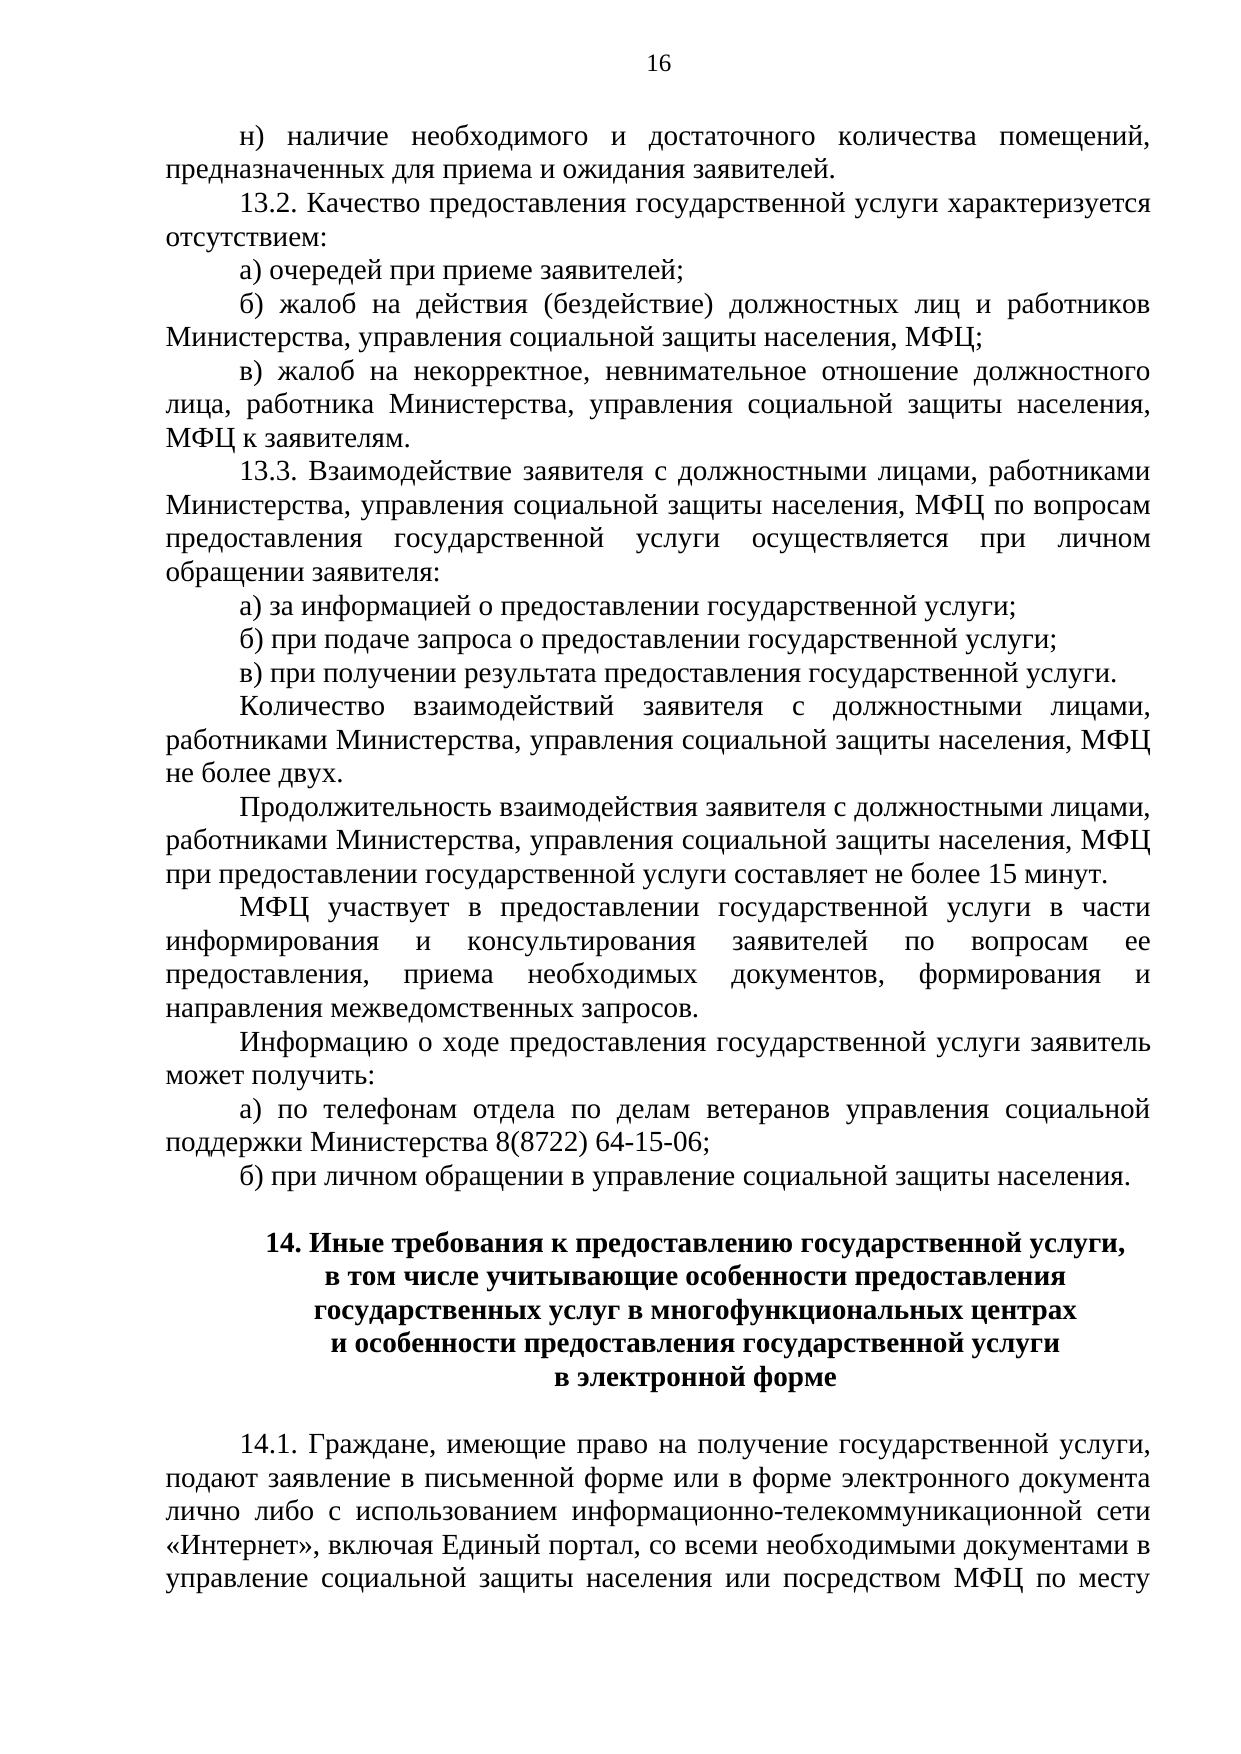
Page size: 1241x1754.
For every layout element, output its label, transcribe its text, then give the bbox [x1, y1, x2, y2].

text а) по телефонам отдела по делам ветеранов управления социальной поддержки Министерства 8(8722) 64-15-06; [165, 1091, 1152, 1158]
text в том числе учитывающие особенности предоставления [165, 1258, 1152, 1292]
text б) жалоб на действия (бездействие) должностных лиц и работников Министерства, управления социальной защиты населения, МФЦ; [165, 286, 1152, 353]
text 13.3. Взаимодействие заявителя с должностными лицами, работниками Министерства, управления социальной защиты населения, МФЦ по вопросам предоставления государственной услуги осуществляется при личном обращении заявителя: [165, 453, 1152, 588]
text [165, 1426, 1152, 1594]
text Продолжительность взаимодействия заявителя с должностными лицами, работниками Министерства, управления социальной защиты населения, МФЦ при предоставлении государственной услуги составляет не более 15 минут. [165, 789, 1152, 889]
text б) при подаче запроса о предоставлении государственной услуги; [165, 621, 1152, 655]
text Информацию о ходе предоставления государственной услуги заявитель может получить: [165, 1024, 1152, 1091]
text а) за информацией о предоставлении государственной услуги; [165, 588, 1152, 621]
text и особенности предоставления государственной услуги [165, 1326, 1152, 1359]
text 14. Иные требования к предоставлению государственной услуги, [165, 1225, 1152, 1258]
text 13.2. Качество предоставления государственной услуги характеризуется отсутствием: [165, 185, 1152, 252]
text государственных услуг в многофункциональных центрах [165, 1292, 1152, 1326]
text МФЦ участвует в предоставлении государственной услуги в части информирования и консультирования заявителей по вопросам ее предоставления, приема необходимых документов, формирования и направления межведомственных запросов. [165, 889, 1152, 1024]
text Количество взаимодействий заявителя с должностными лицами, работниками Министерства, управления социальной защиты населения, МФЦ не более двух. [165, 688, 1152, 789]
text б) при личном обращении в управление социальной защиты населения. [165, 1158, 1152, 1191]
text в) жалоб на некорректное, невнимательное отношение должностного лица, работника Министерства, управления социальной защиты населения, МФЦ к заявителям. [165, 353, 1152, 453]
text в) при получении результата предоставления государственной услуги. [165, 655, 1152, 688]
text в электронной форме [165, 1359, 1152, 1393]
text н) наличие необходимого и достаточного количества помещений, предназначенных для приема и ожидания заявителей. [165, 118, 1152, 185]
text а) очередей при приеме заявителей; [165, 252, 1152, 286]
